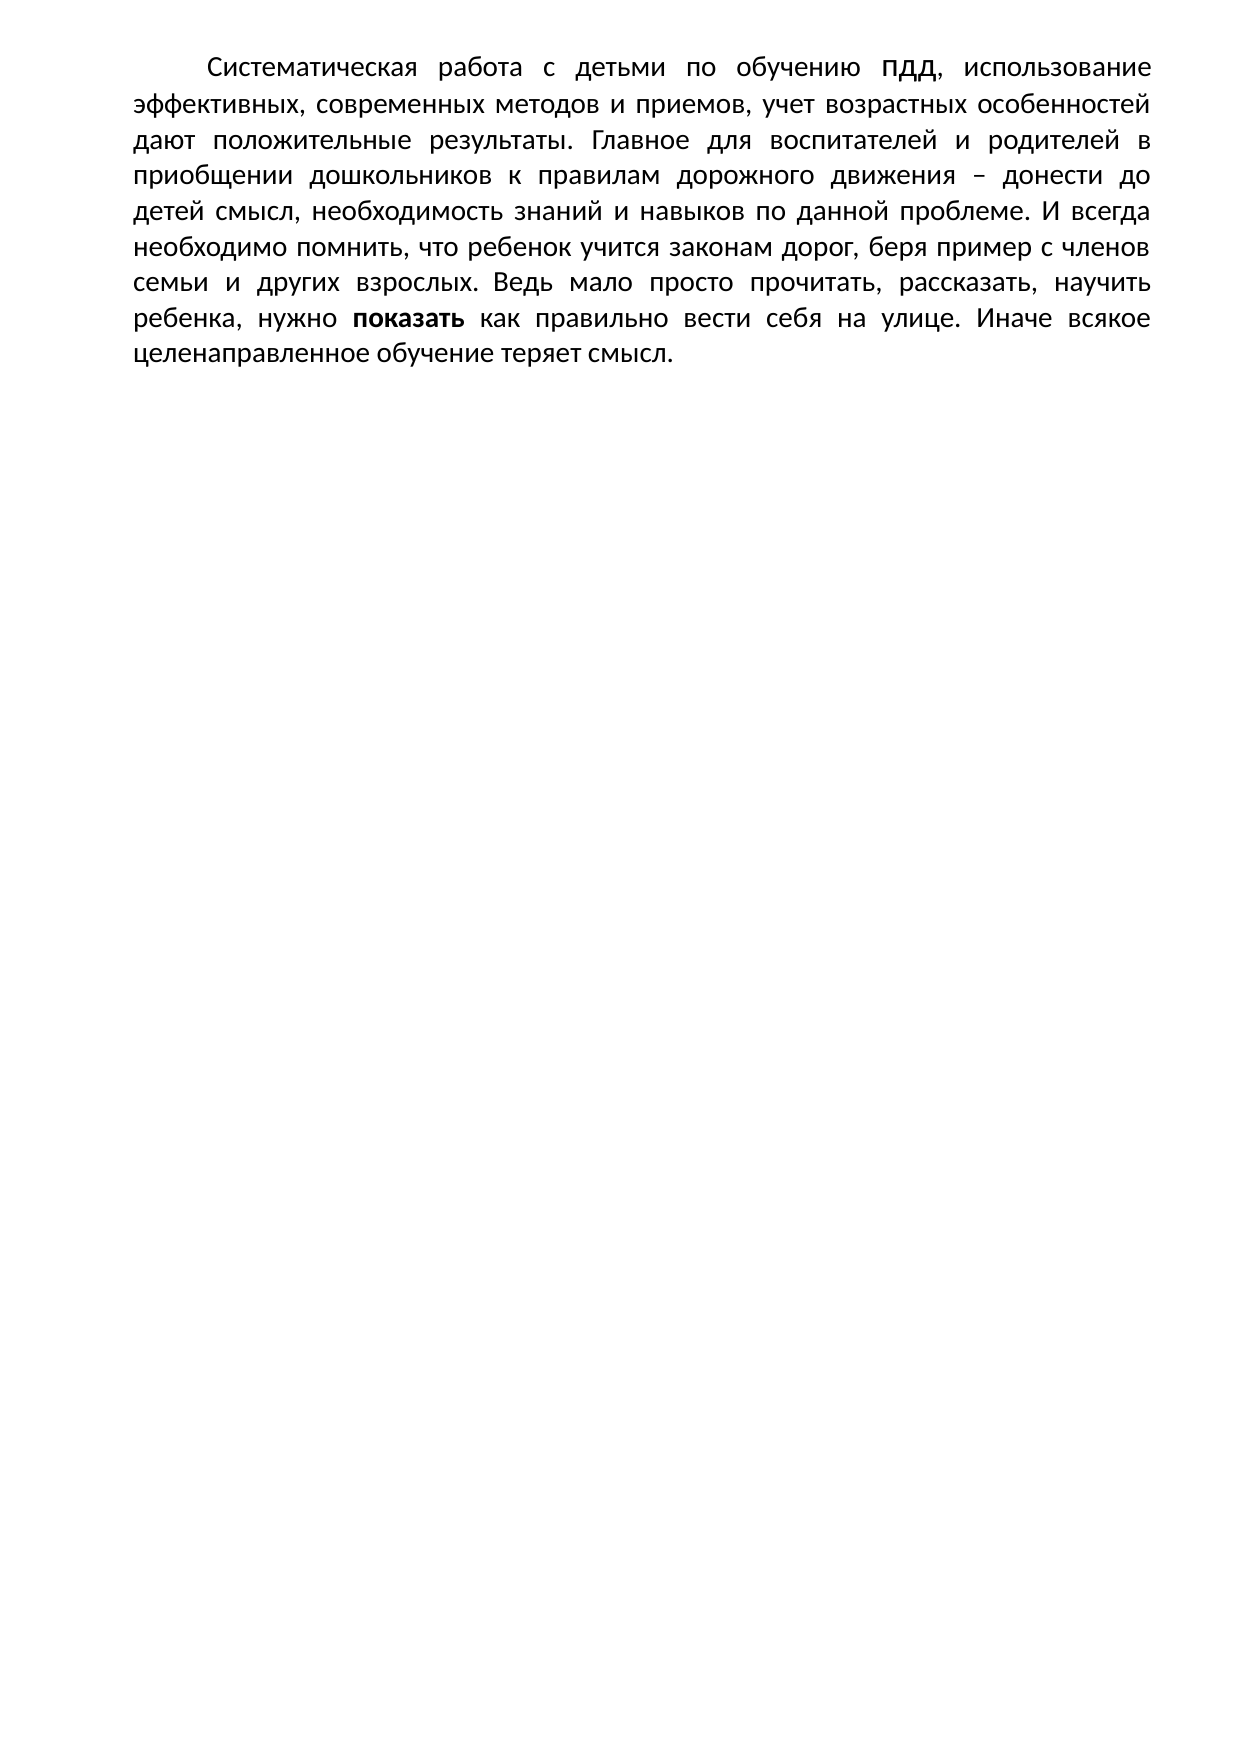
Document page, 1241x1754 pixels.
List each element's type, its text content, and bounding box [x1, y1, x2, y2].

text Систематическая работа с детьми по обучению пдд, использование эффективных, современных методов и приемов, учет возрастных особенностей дают положительные результаты. Главное для воспитателей и родителей в приобщении дошкольников к правилам дорожного движения – донести до детей смысл, необходимость знаний и навыков по данной проблеме. И всегда необходимо помнить, что ребенок учится законам дорог, беря пример с членов семьи и других взрослых. Ведь мало просто прочитать, рассказать, научить ребенка, нужно показать как правильно вести себя на улице. Иначе всякое целенаправленное обучение теряет смысл. [133, 44, 1152, 370]
